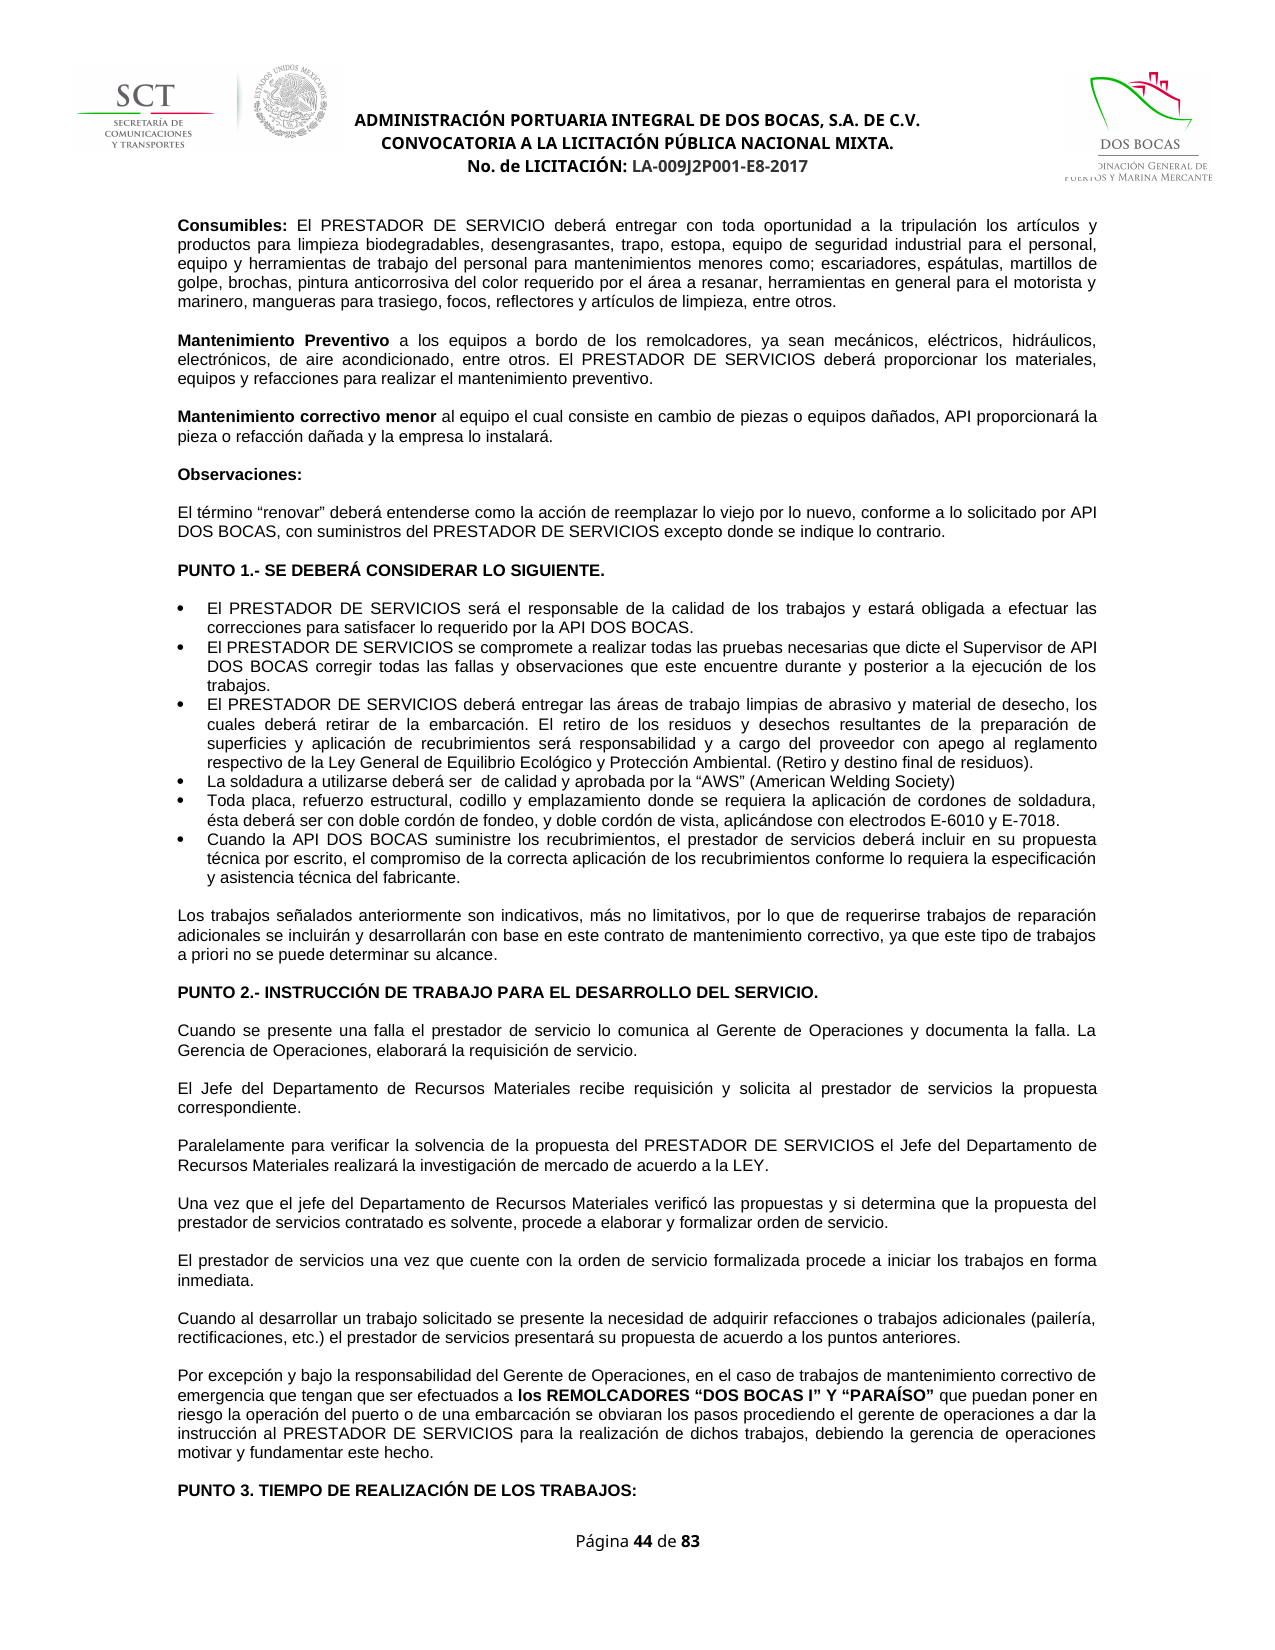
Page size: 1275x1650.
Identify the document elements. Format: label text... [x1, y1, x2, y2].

text Una vez que el jefe del Departamento de Recursos Materiales verificó las propuestas y si determina que la propuesta del prestador de servicios contratado es solvente, procede a elaborar y formalizar orden de servicio. [177, 1194, 1098, 1232]
picture [1064, 72, 1213, 183]
text PUNTO 1.- SE DEBERÁ CONSIDERAR LO SIGUIENTE. [177, 561, 1098, 580]
text El prestador de servicios una vez que cuente con la orden de servicio formalizada procede a iniciar los trabajos en forma inmediata. [177, 1251, 1098, 1289]
list El PRESTADOR DE SERVICIOS deberá entregar las áreas de trabajo limpias de abrasivo y material de desecho, los cuales deberá retirar de la embarcación. El retiro de los residuos y desechos resultantes de la preparación de superficies y aplicación de recubrimientos será responsabilidad y a cargo del proveedor con apego al reglamento respectivo de la Ley General de Equilibrio Ecológico y Protección Ambiental. (Retiro y destino final de residuos). [177, 695, 1098, 772]
text El término “renovar” deberá entenderse como la acción de reemplazar lo viejo por lo nuevo, conforme a lo solicitado por API DOS BOCAS, con suministros del PRESTADOR DE SERVICIOS excepto donde se indique lo contrario. [177, 503, 1098, 541]
text Por excepción y bajo la responsabilidad del Gerente de Operaciones, en el caso de trabajos de mantenimiento correctivo de emergencia que tengan que ser efectuados a los REMOLCADORES “DOS BOCAS I” Y “PARAÍSO” que puedan poner en riesgo la operación del puerto o de una embarcación se obviaran los pasos procediendo el gerente de operaciones a dar la instrucción al PRESTADOR DE SERVICIOS para la realización de dichos trabajos, debiendo la gerencia de operaciones motivar y fundamentar este hecho. [177, 1366, 1098, 1462]
list El PRESTADOR DE SERVICIOS se compromete a realizar todas las pruebas necesarias que dicte el Supervisor de API DOS BOCAS corregir todas las fallas y observaciones que este encuentre durante y posterior a la ejecución de los trabajos. [177, 637, 1098, 695]
text Cuando se presente una falla el prestador de servicio lo comunica al Gerente de Operaciones y documenta la falla. La Gerencia de Operaciones, elaborará la requisición de servicio. [177, 1021, 1098, 1059]
list El PRESTADOR DE SERVICIOS será el responsable de la calidad de los trabajos y estará obligada a efectuar las correcciones para satisfacer lo requerido por la API DOS BOCAS. [177, 599, 1098, 637]
text Consumibles: El PRESTADOR DE SERVICIO deberá entregar con toda oportunidad a la tripulación los artículos y productos para limpieza biodegradables, desengrasantes, trapo, estopa, equipo de seguridad industrial para el personal, equipo y herramientas de trabajo del personal para mantenimientos menores como; escariadores, espátulas, martillos de golpe, brochas, pintura anticorrosiva del color requerido por el área a resanar, herramientas en general para el motorista y marinero, mangueras para trasiego, focos, reflectores y artículos de limpieza, entre otros. [177, 216, 1098, 311]
list Toda placa, refuerzo estructural, codillo y emplazamiento donde se requiera la aplicación de cordones de soldadura, ésta deberá ser con doble cordón de fondeo, y doble cordón de vista, aplicándose con electrodos E-6010 y E-7018. [177, 791, 1098, 829]
text Mantenimiento Preventivo a los equipos a bordo de los remolcadores, ya sean mecánicos, eléctricos, hidráulicos, electrónicos, de aire acondicionado, entre otros. El PRESTADOR DE SERVICIOS deberá proporcionar los materiales, equipos y refacciones para realizar el mantenimiento preventivo. [177, 331, 1098, 388]
list La soldadura a utilizarse deberá ser de calidad y aprobada por la “AWS” (American Welding Society) [177, 772, 1098, 791]
text PUNTO 3. TIEMPO DE REALIZACIÓN DE LOS TRABAJOS: [177, 1481, 1098, 1500]
picture [73, 63, 347, 151]
text Paralelamente para verificar la solvencia de la propuesta del PRESTADOR DE SERVICIOS el Jefe del Departamento de Recursos Materiales realizará la investigación de mercado de acuerdo a la LEY. [177, 1136, 1098, 1174]
text Observaciones: [177, 465, 1098, 484]
text Cuando al desarrollar un trabajo solicitado se presente la necesidad de adquirir refacciones o trabajos adicionales (pailería, rectificaciones, etc.) el prestador de servicios presentará su propuesta de acuerdo a los puntos anteriores. [177, 1309, 1098, 1347]
list Cuando la API DOS BOCAS suministre los recubrimientos, el prestador de servicios deberá incluir en su propuesta técnica por escrito, el compromiso de la correcta aplicación de los recubrimientos conforme lo requiera la especificación y asistencia técnica del fabricante. [177, 829, 1098, 887]
text PUNTO 2.- INSTRUCCIÓN DE TRABAJO PARA EL DESARROLLO DEL SERVICIO. [177, 983, 1098, 1002]
text Mantenimiento correctivo menor al equipo el cual consiste en cambio de piezas o equipos dañados, API proporcionará la pieza o refacción dañada y la empresa lo instalará. [177, 407, 1098, 446]
text Los trabajos señalados anteriormente son indicativos, más no limitativos, por lo que de requerirse trabajos de reparación adicionales se incluirán y desarrollarán con base en este contrato de mantenimiento correctivo, ya que este tipo de trabajos a priori no se puede determinar su alcance. [177, 906, 1098, 964]
text El Jefe del Departamento de Recursos Materiales recibe requisición y solicita al prestador de servicios la propuesta correspondiente. [177, 1079, 1098, 1117]
